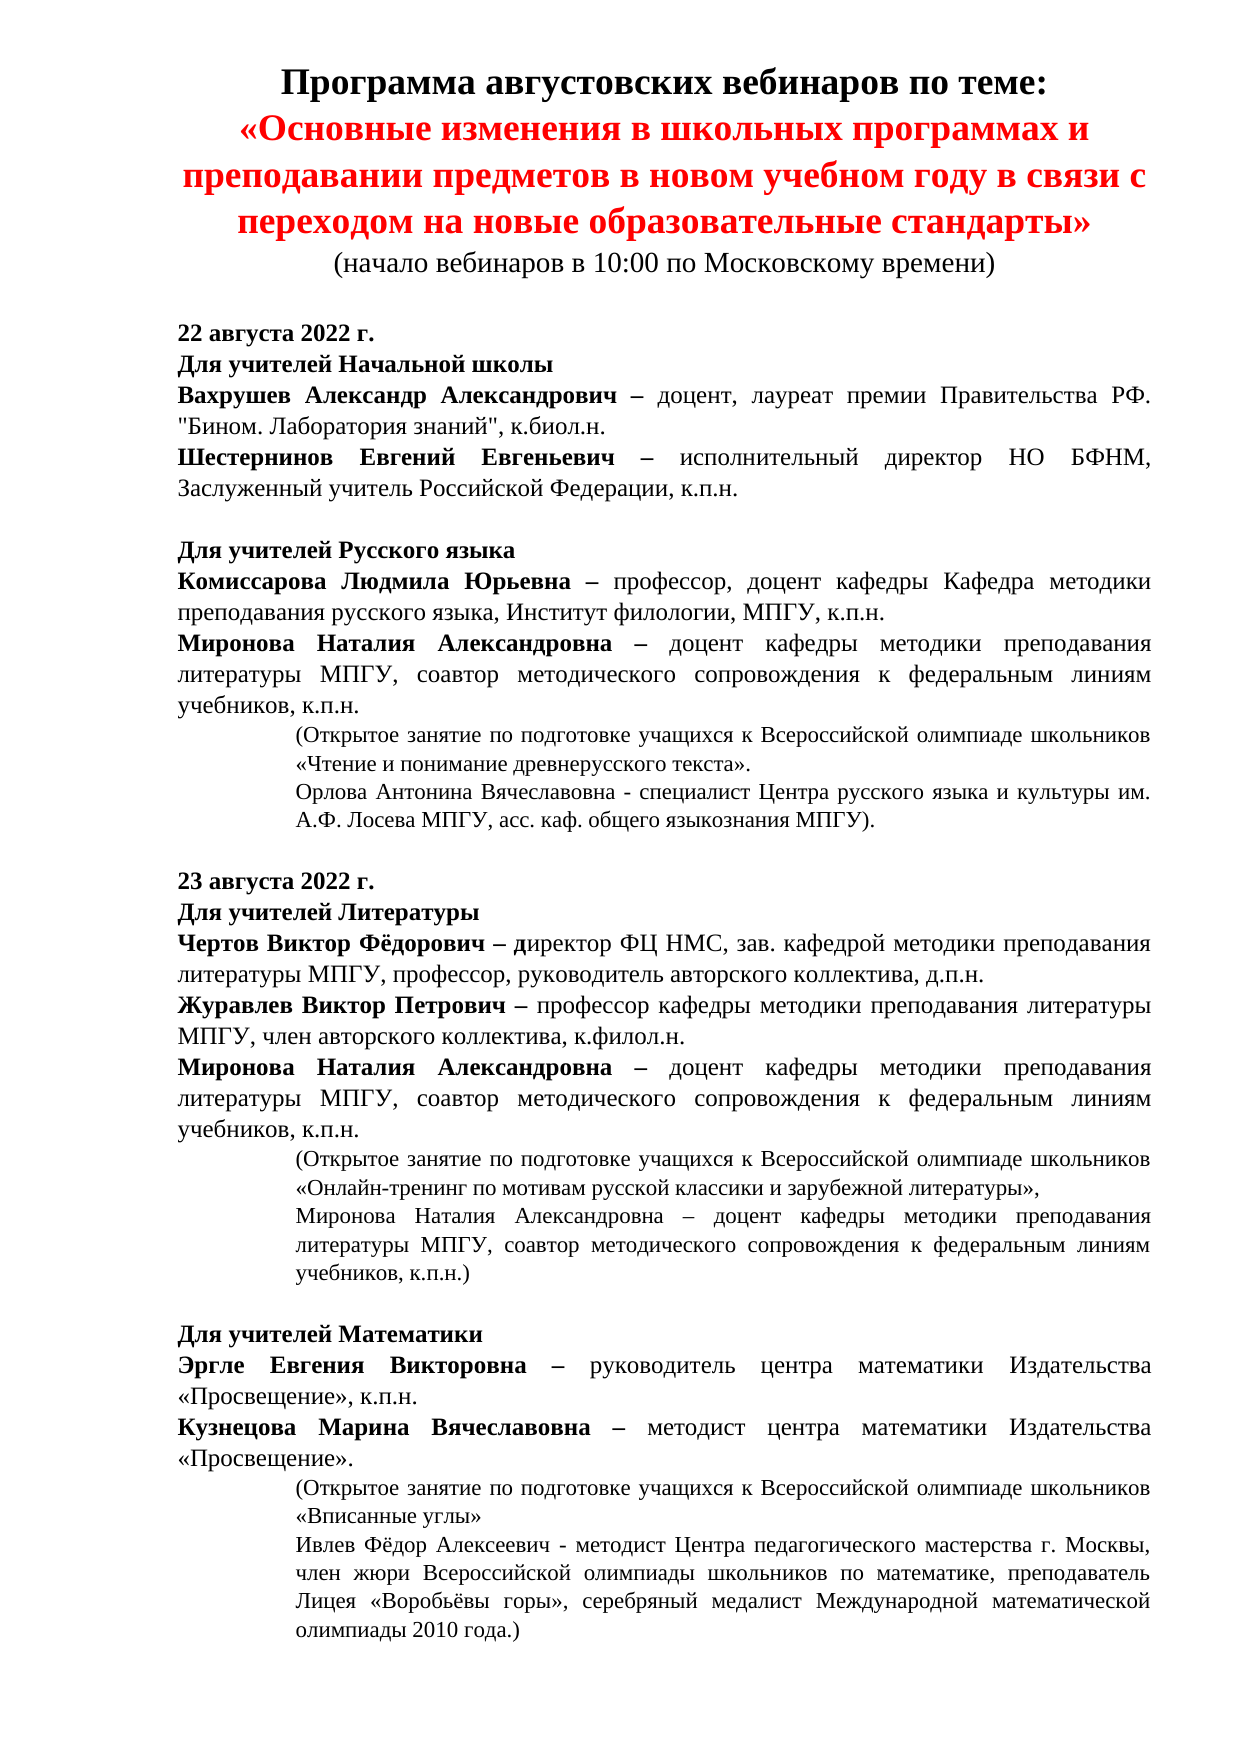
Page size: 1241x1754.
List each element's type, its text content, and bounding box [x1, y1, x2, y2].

text «Основные изменения в школьных программах и преподавании предметов в новом учебном году в связи с переходом на новые образовательные стандарты» [177, 106, 1152, 242]
text Вахрушев Александр Александрович – доцент, лауреат премии Правительства РФ. "Бином. Лаборатория знаний", к.биол.н. [177, 380, 1152, 439]
text Чертов Виктор Фёдорович – директор ФЦ НМС, зав. кафедрой методики преподавания литературы МПГУ, профессор, руководитель авторского коллектива, д.п.н. [177, 928, 1152, 988]
text Для учителей Литературы [177, 897, 1152, 926]
text Программа августовских вебинаров по теме: [177, 59, 1152, 102]
text Миронова Наталия Александровна – доцент кафедры методики преподавания литературы МПГУ, соавтор методического сопровождения к федеральным линиям учебников, к.п.н. [177, 1052, 1152, 1143]
text Для учителей Русского языка [177, 535, 1152, 564]
text (начало вебинаров в 10:00 по Московскому времени) [177, 245, 1152, 279]
text (Открытое занятие по подготовке учащихся к Всероссийской олимпиаде школьников «Онлайн-тренинг по мотивам русской классики и зарубежной литературы», [295, 1145, 1152, 1200]
text Ивлев Фёдор Алексеевич - методист Центра педагогического мастерства г. Москвы, член жюри Всероссийской олимпиады школьников по математике, преподаватель Лицея «Воробьёвы горы», серебряный медалист Международной математической олимпиады 2010 года.) [295, 1614, 1152, 1642]
text Эргле Евгения Викторовна – руководитель центра математики Издательства «Просвещение», к.п.н. [177, 1350, 1152, 1409]
text Для учителей Математики [177, 1319, 1152, 1347]
text Миронова Наталия Александровна – доцент кафедры методики преподавания литературы МПГУ, соавтор методического сопровождения к федеральным линиям учебников, к.п.н.) [295, 1202, 1152, 1286]
text (Открытое занятие по подготовке учащихся к Всероссийской олимпиаде школьников «Чтение и понимание древнерусского текста». [295, 721, 1152, 776]
text (Открытое занятие по подготовке учащихся к Всероссийской олимпиаде школьников «Вписанные углы» [295, 1474, 1152, 1529]
text Журавлев Виктор Петрович – профессор кафедры методики преподавания литературы МПГУ, член авторского коллектива, к.филол.н. [177, 990, 1152, 1050]
text 23 августа 2022 г. [177, 866, 1152, 895]
text 22 августа 2022 г. [177, 318, 1152, 346]
text Орлова Антонина Вячеславовна - специалист Центра русского языка и культуры им. А.Ф. Лосева МПГУ, асс. каф. общего языкознания МПГУ). [295, 778, 1152, 833]
text Кузнецова Марина Вячеславовна – методист центра математики Издательства «Просвещение». [177, 1412, 1152, 1472]
text Для учителей Начальной школы [177, 349, 1152, 377]
text Шестернинов Евгений Евгеньевич – исполнительный директор НО БФНМ, Заслуженный учитель Российской Федерации, к.п.н. [177, 442, 1152, 502]
text Миронова Наталия Александровна – доцент кафедры методики преподавания литературы МПГУ, соавтор методического сопровождения к федеральным линиям учебников, к.п.н. [177, 628, 1152, 719]
text Комиссарова Людмила Юрьевна – профессор, доцент кафедры Кафедра методики преподавания русского языка, Институт филологии, МПГУ, к.п.н. [177, 566, 1152, 626]
